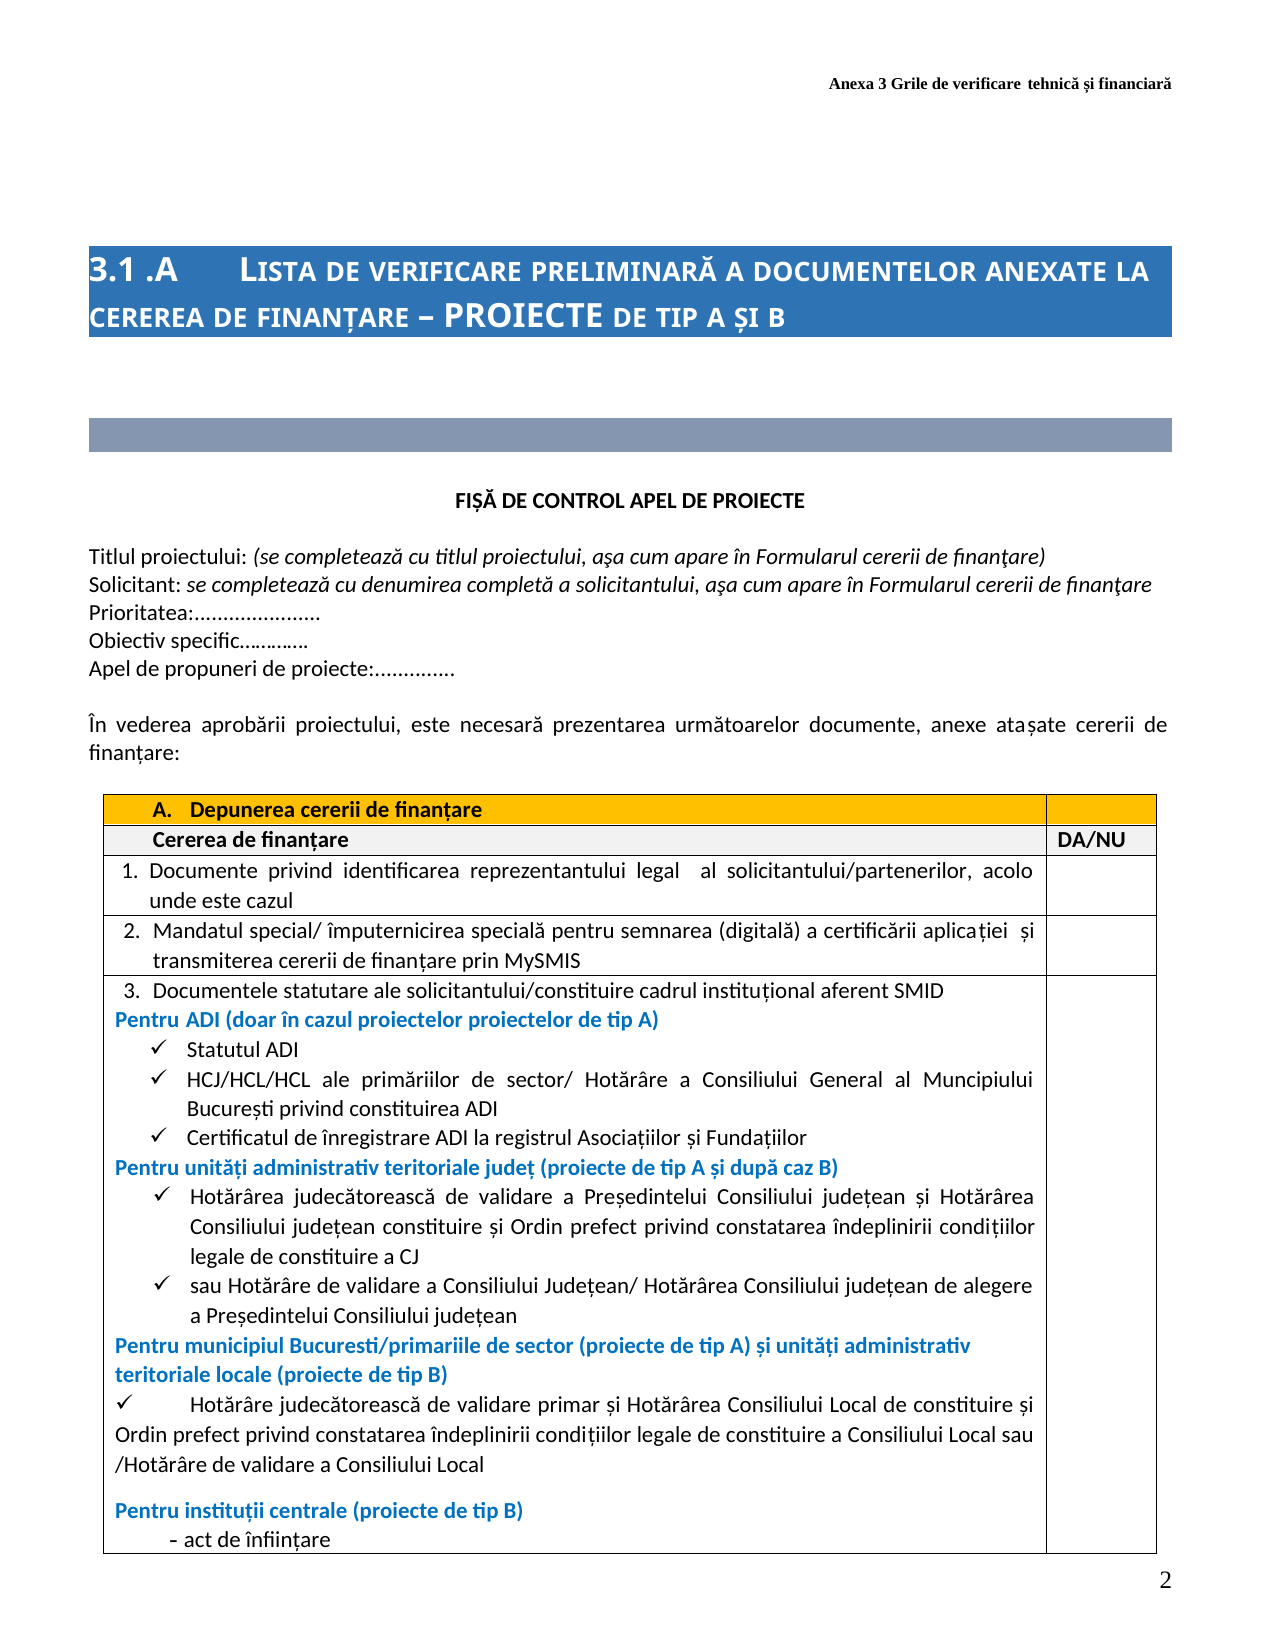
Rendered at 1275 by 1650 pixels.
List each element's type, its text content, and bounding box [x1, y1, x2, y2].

text Titlul proiectului: (se completează cu titlul proiectului, aşa cum apare în Formularul cererii de finanţare) [89, 542, 1172, 570]
text Prioritatea:...................... [89, 598, 1172, 626]
table_cell [1047, 856, 1156, 915]
table_cell Mandatul special/ împuternicirea specială pentru semnarea (digitală) a certificării aplicației și transmiterea cererii de finanțare prin MySMIS [104, 916, 1046, 975]
text În vederea aprobării proiectului, este necesară prezentarea următoarelor documente, anexe ataşate cererii de finanţare: [89, 710, 1168, 766]
table_header [1047, 795, 1156, 824]
table_cell [1047, 976, 1156, 1553]
text Obiectiv specific…………. [89, 626, 1172, 654]
table_cell [1047, 916, 1156, 975]
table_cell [104, 976, 1046, 1553]
text FIȘĂ DE CONTROL APEL DE PROIECTE [89, 486, 1172, 514]
table_cell Cererea de finanțare [104, 826, 1046, 855]
text Apel de propuneri de proiecte:.............. [89, 654, 1172, 682]
table_cell Documente privind identificarea reprezentantului legal al solicitantului/partenerilor, acolo unde este cazul [104, 856, 1046, 915]
text Solicitant: se completează cu denumirea completă a solicitantului, aşa cum apare în Formularul cererii de finanţare [89, 570, 1172, 598]
subtitle 3.1 .A Lista de verificare preliminară a documentelor anexate la cererea de finanțare – PROIECTE de tip a și b [89, 246, 1172, 337]
table_header Depunerea cererii de finanțare [104, 795, 1046, 824]
table_cell DA/NU [1047, 826, 1156, 855]
